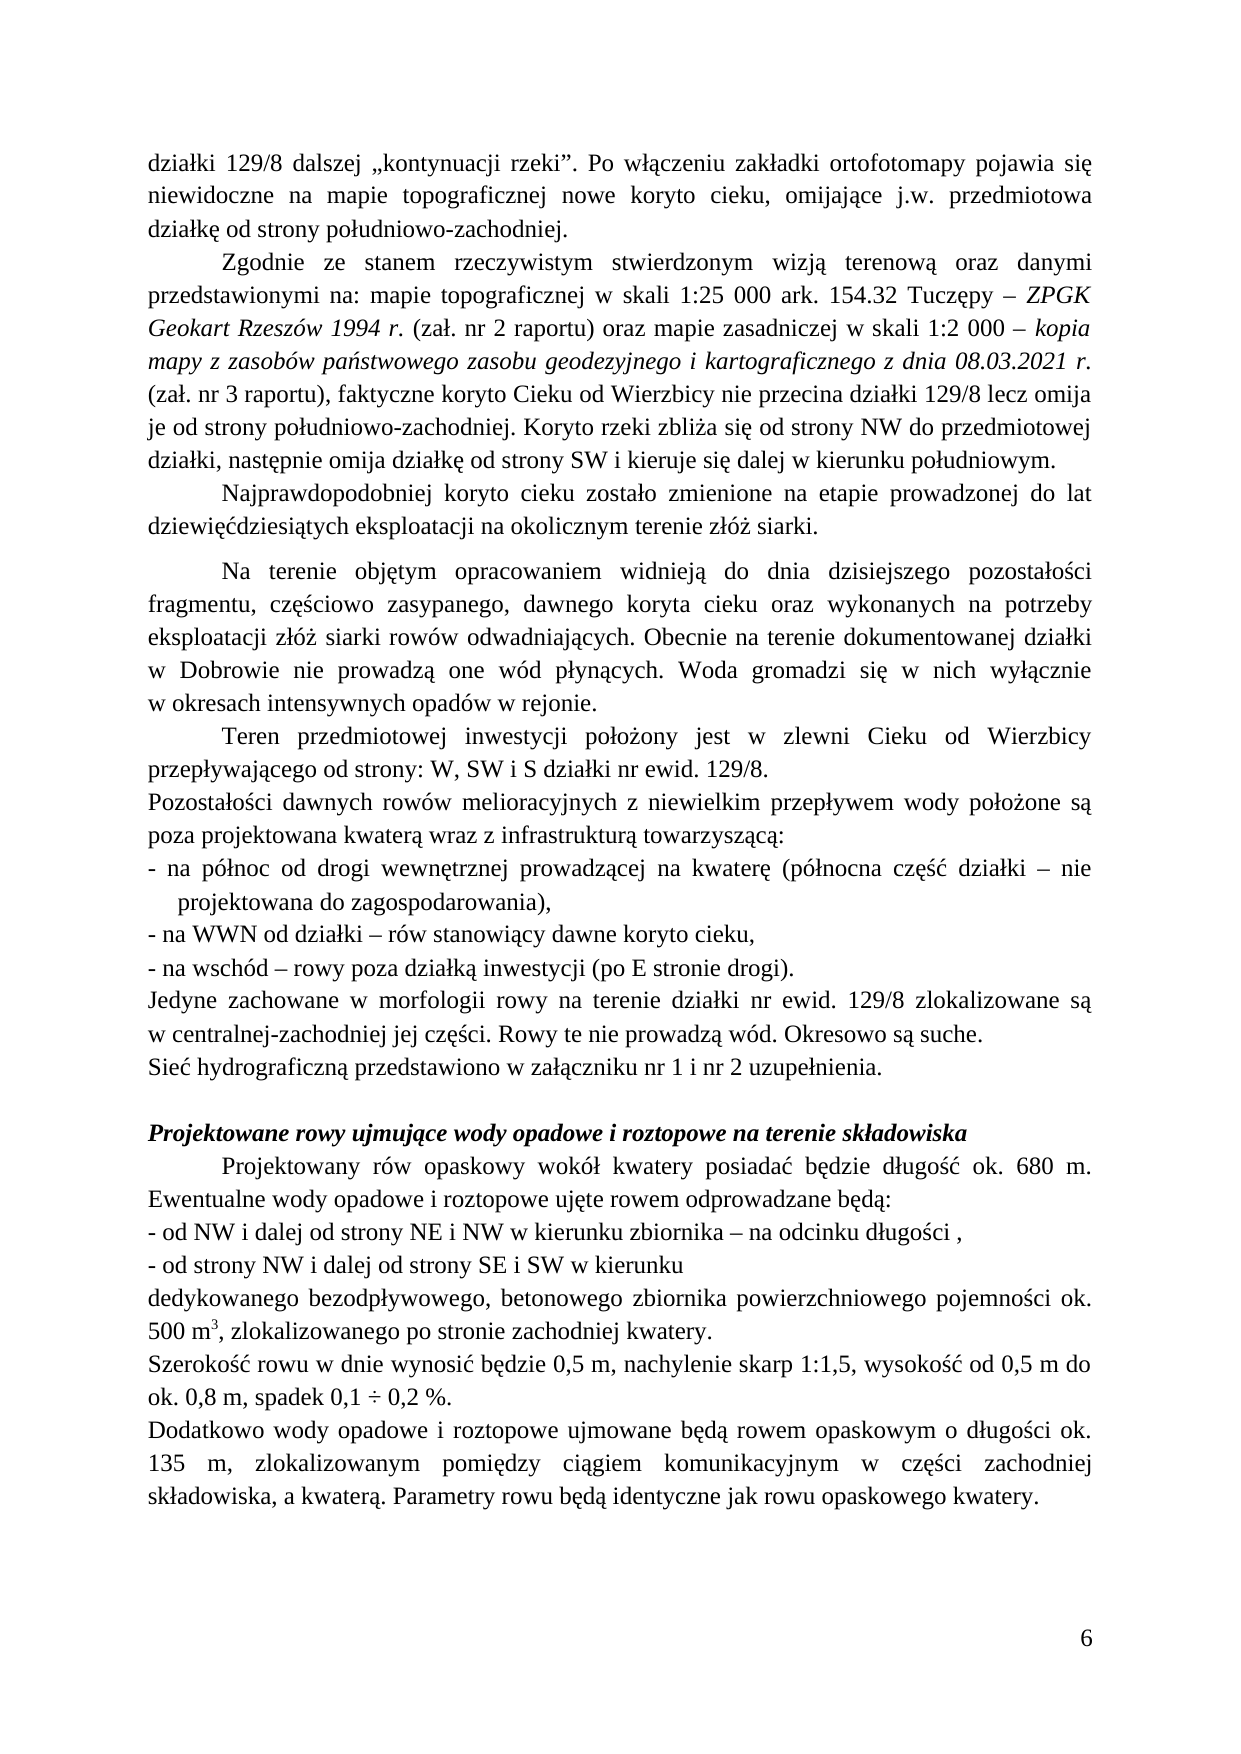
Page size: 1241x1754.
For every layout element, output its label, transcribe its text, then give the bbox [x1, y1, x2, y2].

text dedykowanego bezodpływowego, betonowego zbiornika powierzchniowego pojemności ok. 500 m3, zlokalizowanego po stronie zachodniej kwatery. [148, 1283, 1093, 1344]
text Teren przedmiotowej inwestycji położony jest w zlewni Cieku od Wierzbicy przepływającego od strony: W, SW i S działki nr ewid. 129/8. [148, 721, 1093, 783]
text - na wschód – rowy poza działką inwestycji (po E stronie drogi). [148, 953, 1093, 981]
text Szerokość rowu w dnie wynosić będzie 0,5 m, nachylenie skarp 1:1,5, wysokość od 0,5 m do ok. 0,8 m, spadek 0,1 ÷ 0,2 %. [148, 1349, 1093, 1411]
text Projektowane rowy ujmujące wody opadowe i roztopowe na terenie składowiska [148, 1118, 1093, 1146]
text Na terenie objętym opracowaniem widnieją do dnia dzisiejszego pozostałości fragmentu, częściowo zasypanego, dawnego koryta cieku oraz wykonanych na potrzeby eksploatacji złóż siarki rowów odwadniających. Obecnie na terenie dokumentowanej działki w Dobrowie nie prowadzą one wód płynących. Woda gromadzi się w nich wyłącznie w okresach intensywnych opadów w rejonie. [148, 556, 1093, 717]
text Sieć hydrograficzną przedstawiono w załączniku nr 1 i nr 2 uzupełnienia. [148, 1052, 1093, 1080]
text Najprawdopodobniej koryto cieku zostało zmienione na etapie prowadzonej do lat dziewięćdziesiątych eksploatacji na okolicznym terenie złóż siarki. [148, 478, 1093, 539]
text Jedyne zachowane w morfologii rowy na terenie działki nr ewid. 129/8 zlokalizowane są w centralnej-zachodniej jej części. Rowy te nie prowadzą wód. Okresowo są suche. [148, 986, 1093, 1047]
text - od NW i dalej od strony NE i NW w kierunku zbiornika – na odcinku długości , [148, 1217, 1093, 1246]
text Zgodnie ze stanem rzeczywistym stwierdzonym wizją terenową oraz danymi przedstawionymi na: mapie topograficznej w skali 1:25 000 ark. 154.32 Tuczępy – ZPGK Geokart Rzeszów 1994 r. (zał. nr 2 raportu) oraz mapie zasadniczej w skali 1:2 000 – kopia mapy z zasobów państwowego zasobu geodezyjnego i kartograficznego z dnia 08.03.2021 r. (zał. nr 3 raportu), faktyczne koryto Cieku od Wierzbicy nie przecina działki 129/8 lecz omija je od strony południowo-zachodniej. Koryto rzeki zbliża się od strony NW do przedmiotowej działki, następnie omija działkę od strony SW i kieruje się dalej w kierunku południowym. [148, 247, 1093, 473]
text - na WWN od działki – rów stanowiący dawne koryto cieku, [148, 919, 1093, 948]
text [148, 148, 1093, 242]
text Pozostałości dawnych rowów melioracyjnych z niewielkim przepływem wody położone są poza projektowana kwaterą wraz z infrastrukturą towarzyszącą: [148, 787, 1093, 849]
text Dodatkowo wody opadowe i roztopowe ujmowane będą rowem opaskowym o długości ok. 135 m, zlokalizowanym pomiędzy ciągiem komunikacyjnym w części zachodniej składowiska, a kwaterą. Parametry rowu będą identyczne jak rowu opaskowego kwatery. [148, 1415, 1093, 1510]
text - na północ od drogi wewnętrznej prowadzącej na kwaterę (północna część działki – nie projektowana do zagospodarowania), [148, 853, 1093, 915]
text Projektowany rów opaskowy wokół kwatery posiadać będzie długość ok. 680 m. Ewentualne wody opadowe i roztopowe ujęte rowem odprowadzane będą: [148, 1151, 1093, 1212]
text - od strony NW i dalej od strony SE i SW w kierunku [148, 1250, 1093, 1278]
